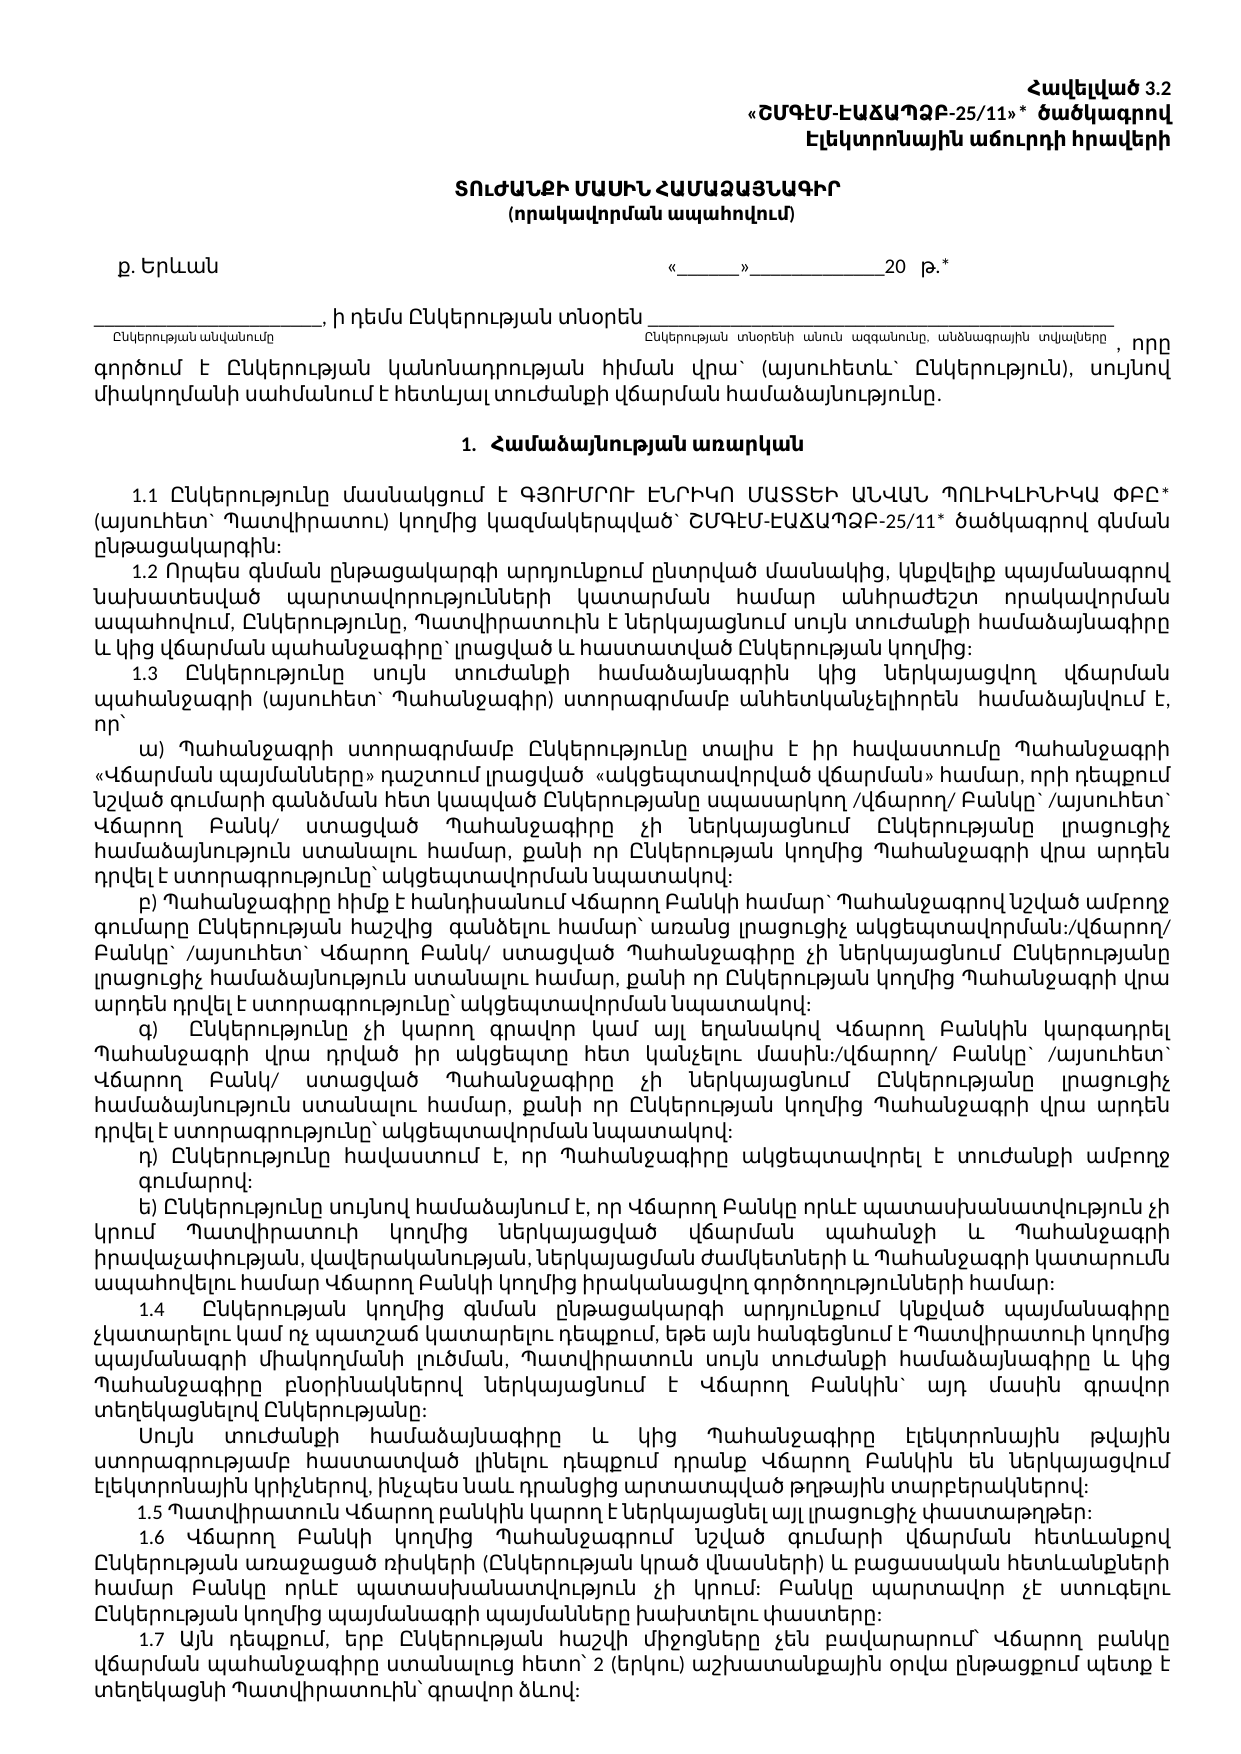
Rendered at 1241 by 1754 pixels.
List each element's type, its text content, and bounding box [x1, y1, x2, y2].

text ա) Պահանջագրի ստորագրմամբ Ընկերությունը տալիս է իր հավաստումը Պահանջագրի «Վճարման պայմանները» դաշտում լրացված «ակցեպտավորված վճարման» համար, որի դեպքում նշված գումարի գանձման հետ կապված Ընկերությանը սպասարկող /վճարող/ Բանկը` /այսուհետ` Վճարող Բանկ/ ստացված Պահանջագիրը չի ներկայացնում Ընկերությանը լրացուցիչ համաձայնություն ստանալու համար, քանի որ Ընկերության կողմից Պահանջագրի վրա արդեն դրվել է ստորագրությունը՝ ակցեպտավորման նպատակով: [94, 737, 1171, 889]
text 1.5 Պատվիրատուն Վճարող բանկին կարող է ներկայացնել այլ լրացուցիչ փաստաթղթեր: [94, 1499, 1171, 1524]
text 1.7 Այն դեպքում, երբ Ընկերության հաշվի միջոցները չեն բավարարում՝ Վճարող բանկը վճարման պահանջագիրը ստանալուց հետո՝ 2 (երկու) աշխատանքային օրվա ընթացքում պետք է տեղեկացնի Պատվիրատուին՝ գրավոր ձևով: [94, 1626, 1171, 1702]
text ք. Երևան «______»_____________20 թ.* [94, 254, 1171, 279]
text Էլեկտրոնային աճուրդի հրավերի [94, 126, 1171, 151]
text 1. Համաձայնության առարկան [94, 432, 1171, 457]
text բ) Պահանջագիրը հիմք է հանդիսանում Վճարող Բանկի համար` Պահանջագրով նշված ամբողջ գումարը Ընկերության հաշվից գանձելու համար՝ առանց լրացուցիչ ակցեպտավորման:/վճարող/ Բանկը` /այսուհետ` Վճարող Բանկ/ ստացված Պահանջագիրը չի ներկայացնում Ընկերությանը լրացուցիչ համաձայնություն ստանալու համար, քանի որ Ընկերության կողմից Պահանջագրի վրա արդեն դրվել է ստորագրությունը՝ ակցեպտավորման նպատակով: [94, 889, 1171, 1016]
text 1.3 Ընկերությունը սույն տուժանքի համաձայնագրին կից ներկայացվող վճարման պահանջագրի (այսուհետ` Պահանջագիր) ստորագրմամբ անհետկանչելիորեն համաձայնվում է, որ՝ [94, 660, 1171, 737]
text դ) Ընկերությունը հավաստում է, որ Պահանջագիրը ակցեպտավորել է տուժանքի ամբողջ գումարով: [138, 1143, 1171, 1194]
text «ՇՄԳէՄ-ԷԱՃԱՊՁԲ-25/11»* ծածկագրով [94, 100, 1171, 126]
text ե) Ընկերությունը սույնով համաձայնում է, որ Վճարող Բանկը որևէ պատասխանատվություն չի կրում Պատվիրատուի կողմից ներկայացված վճարման պահանջի և Պահանջագրի իրավաչափության, վավերականության, ներկայացման ժամկետների և Պահանջագրի կատարումն ապահովելու համար Վճարող Բանկի կողմից իրականացվող գործողությունների համար: [94, 1194, 1171, 1296]
text (որակավորման ապահովում) [94, 202, 1171, 225]
text 1.2 Որպես գնման ընթացակարգի արդյունքում ընտրված մասնակից, կնքվելիք պայմանագրով նախատեսված պարտավորությունների կատարման համար անհրաժեշտ որակավորման ապահովում, Ընկերությունը, Պատվիրատուին է ներկայացնում սույն տուժանքի համաձայնագիրը և կից վճարման պահանջագիրը` լրացված և հաստատված Ընկերության կողմից: [94, 559, 1171, 660]
text ______________________, ի դեմս Ընկերության տնօրեն _____________________________________________ [94, 304, 1171, 330]
text 1.4 Ընկերության կողմից գնման ընթացակարգի արդյունքում կնքված պայմանագիրը չկատարելու կամ ոչ պատշաճ կատարելու դեպքում, եթե այն հանգեցնում է Պատվիրատուի կողմից պայմանագրի միակողմանի լուծման, Պատվիրատուն սույն տուժանքի համաձայնագիրը և կից Պահանջագիրը բնօրինակներով ներկայացնում է Վճարող Բանկին` այդ մասին գրավոր տեղեկացնելով Ընկերությանը: [94, 1296, 1171, 1423]
text 1.1 Ընկերությունը մասնակցում է ԳՅՈՒՄՐՈՒ ԷՆՐԻԿՈ ՄԱՏՏԵԻ ԱՆՎԱՆ ՊՈԼԻԿԼԻՆԻԿԱ ՓԲԸ* (այսուհետ` Պատվիրատու) կողմից կազմակերպված` ՇՄԳէՄ-ԷԱՃԱՊՁԲ-25/11* ծածկագրով գնման ընթացակարգին: [94, 482, 1171, 559]
text Սույն տուժանքի համաձայնագիրը և կից Պահանջագիրը էլեկտրոնային թվային ստորագրությամբ հաստատված լինելու դեպքում դրանք Վճարող Բանկին են ներկայացվում էլեկտրոնային կրիչներով, ինչպես նաև դրանցից արտատպված թղթային տարբերակներով: [94, 1423, 1171, 1499]
text գ) Ընկերությունը չի կարող գրավոր կամ այլ եղանակով Վճարող Բանկին կարգադրել Պահանջագրի վրա դրված իր ակցեպտը հետ կանչելու մասին:/վճարող/ Բանկը` /այսուհետ` Վճարող Բանկ/ ստացված Պահանջագիրը չի ներկայացնում Ընկերությանը լրացուցիչ համաձայնություն ստանալու համար, քանի որ Ընկերության կողմից Պահանջագրի վրա արդեն դրվել է ստորագրությունը՝ ակցեպտավորման նպատակով: [94, 1016, 1171, 1143]
text ՏՈւԺԱՆՔԻ ՄԱՍԻՆ ՀԱՄԱՁԱՅՆԱԳԻՐ [94, 177, 1171, 202]
text Հավելված 3.2 [94, 75, 1171, 100]
text 1.6 Վճարող Բանկի կողմից Պահանջագրում նշված գումարի վճարման հետևանքով Ընկերության առաջացած ռիսկերի (Ընկերության կրած վնասների) և բացասական հետևանքների համար Բանկը որևէ պատասխանատվություն չի կրում: Բանկը պարտավոր չէ ստուգելու Ընկերության կողմից պայմանագրի պայմանները խախտելու փաստերը: [94, 1524, 1171, 1626]
text Ընկերության անվանումը Ընկերության տնօրենի անուն ազգանունը, անձնագրային տվյալները , որը գործում է Ընկերության կանոնադրության հիման վրա` (այսուհետև` Ընկերություն), սույնով միակողմանի սահմանում է հետևյալ տուժանքի վճարման համաձայնությունը. [94, 330, 1171, 406]
